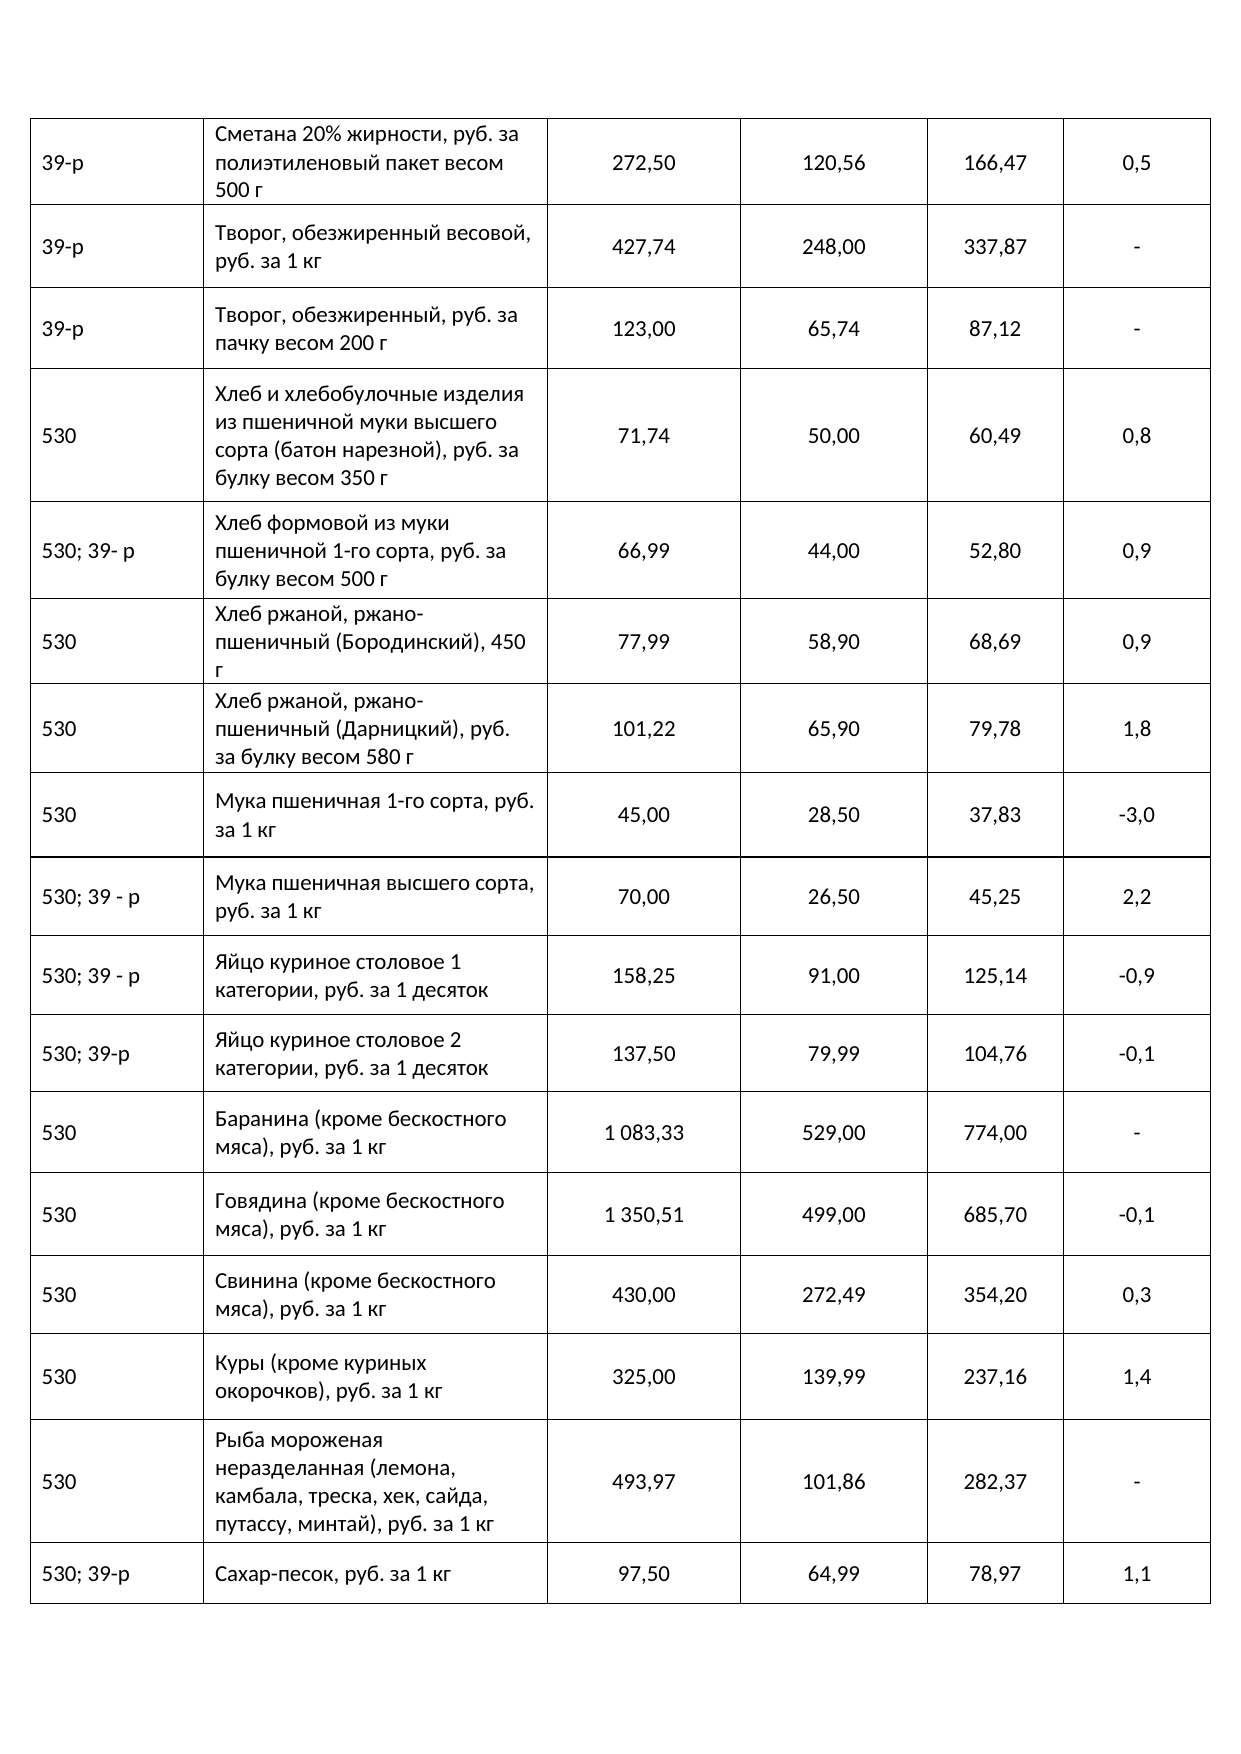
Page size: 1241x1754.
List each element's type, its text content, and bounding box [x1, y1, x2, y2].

table_cell 125,14 [928, 936, 1063, 1014]
table_cell 530 [31, 773, 203, 856]
table_cell 120,56 [741, 119, 927, 204]
table_cell Яйцо куриное столовое 1 категории, руб. за 1 десяток [204, 936, 547, 1014]
table_cell 26,50 [741, 858, 927, 934]
table_cell Хлеб ржаной, ржано-пшеничный (Дарницкий), руб. за булку весом 580 г [204, 684, 547, 772]
table_cell 71,74 [548, 369, 740, 501]
table_cell 325,00 [548, 1334, 740, 1419]
table_cell Баранина (кроме бескостного мяса), руб. за 1 кг [204, 1092, 547, 1172]
table_cell 39-р [31, 119, 203, 204]
table_cell 158,25 [548, 936, 740, 1014]
table_cell 45,00 [548, 773, 740, 856]
table_cell Хлеб ржаной, ржано-пшеничный (Бородинский), 450 г [204, 599, 547, 683]
table_cell 530 [31, 1256, 203, 1333]
table_cell 44,00 [741, 502, 927, 598]
table_cell 65,74 [741, 288, 927, 368]
table_cell 530 [31, 684, 203, 772]
table_cell Творог, обезжиренный весовой, руб. за 1 кг [204, 205, 547, 287]
table_cell 530; 39-р [31, 1015, 203, 1091]
table_cell 77,99 [548, 599, 740, 683]
table_cell 529,00 [741, 1092, 927, 1172]
table_cell Мука пшеничная 1-го сорта, руб. за 1 кг [204, 773, 547, 856]
table_cell 0,9 [1064, 502, 1210, 598]
table_cell 0,9 [1064, 599, 1210, 683]
table_cell 39-р [31, 288, 203, 368]
table_cell Рыба мороженая неразделанная (лемона, камбала, треска, хек, сайда, путассу, минтай), руб. за 1 кг [204, 1420, 547, 1542]
table_cell 272,50 [548, 119, 740, 204]
table_cell 530; 39 - р [31, 858, 203, 934]
table_cell 272,49 [741, 1256, 927, 1333]
table_cell -0,1 [1064, 1173, 1210, 1255]
table_cell Сахар-песок, руб. за 1 кг [204, 1543, 547, 1603]
table_cell 530 [31, 599, 203, 683]
table_cell Куры (кроме куриных окорочков), руб. за 1 кг [204, 1334, 547, 1419]
table_cell 91,00 [741, 936, 927, 1014]
table_cell 79,99 [741, 1015, 927, 1091]
table_cell 39-р [31, 205, 203, 287]
table_cell 50,00 [741, 369, 927, 501]
table_cell 2,2 [1064, 858, 1210, 934]
table_cell 123,00 [548, 288, 740, 368]
table_cell 37,83 [928, 773, 1063, 856]
table_cell 427,74 [548, 205, 740, 287]
table_cell -3,0 [1064, 773, 1210, 856]
table_cell 499,00 [741, 1173, 927, 1255]
table_cell Яйцо куриное столовое 2 категории, руб. за 1 десяток [204, 1015, 547, 1091]
table_cell 1 350,51 [548, 1173, 740, 1255]
table_cell 530 [31, 1092, 203, 1172]
table_cell 530 [31, 1420, 203, 1542]
table_cell 66,99 [548, 502, 740, 598]
table_cell 685,70 [928, 1173, 1063, 1255]
table_cell 530; 39- р [31, 502, 203, 598]
table_cell - [1064, 288, 1210, 368]
table_cell 70,00 [548, 858, 740, 934]
table_cell Творог, обезжиренный, руб. за пачку весом 200 г [204, 288, 547, 368]
table_cell 774,00 [928, 1092, 1063, 1172]
table_cell 1 083,33 [548, 1092, 740, 1172]
table_cell 139,99 [741, 1334, 927, 1419]
table_cell - [1064, 205, 1210, 287]
table_cell 530 [31, 1173, 203, 1255]
table_cell Говядина (кроме бескостного мяса), руб. за 1 кг [204, 1173, 547, 1255]
table_cell 493,97 [548, 1420, 740, 1542]
table_cell 79,78 [928, 684, 1063, 772]
table_cell Сметана 20% жирности, руб. за полиэтиленовый пакет весом 500 г [204, 119, 547, 204]
table_cell 1,1 [1064, 1543, 1210, 1603]
table_cell 237,16 [928, 1334, 1063, 1419]
table_cell 1,8 [1064, 684, 1210, 772]
table_cell 530 [31, 1334, 203, 1419]
table_cell 104,76 [928, 1015, 1063, 1091]
table_cell - [1064, 1092, 1210, 1172]
table_cell 28,50 [741, 773, 927, 856]
table_cell 68,69 [928, 599, 1063, 683]
table_cell 52,80 [928, 502, 1063, 598]
table_cell 166,47 [928, 119, 1063, 204]
table_cell 530; 39 - р [31, 936, 203, 1014]
table_cell 101,22 [548, 684, 740, 772]
table_cell 530; 39-р [31, 1543, 203, 1603]
table_cell 58,90 [741, 599, 927, 683]
table_cell 530 [31, 369, 203, 501]
table_cell 65,90 [741, 684, 927, 772]
table_cell 87,12 [928, 288, 1063, 368]
table_cell 248,00 [741, 205, 927, 287]
table_cell 45,25 [928, 858, 1063, 934]
table_cell -0,1 [1064, 1015, 1210, 1091]
table_cell 1,4 [1064, 1334, 1210, 1419]
table_cell 97,50 [548, 1543, 740, 1603]
table_cell 60,49 [928, 369, 1063, 501]
table_cell 0,5 [1064, 119, 1210, 204]
table_cell 354,20 [928, 1256, 1063, 1333]
table_cell 137,50 [548, 1015, 740, 1091]
table_cell 0,8 [1064, 369, 1210, 501]
table_cell 78,97 [928, 1543, 1063, 1603]
table_cell 430,00 [548, 1256, 740, 1333]
table_cell 101,86 [741, 1420, 927, 1542]
table_cell 337,87 [928, 205, 1063, 287]
table_cell - [1064, 1420, 1210, 1542]
table_cell Свинина (кроме бескостного мяса), руб. за 1 кг [204, 1256, 547, 1333]
table_cell 282,37 [928, 1420, 1063, 1542]
table_cell 64,99 [741, 1543, 927, 1603]
table_cell Мука пшеничная высшего сорта, руб. за 1 кг [204, 858, 547, 934]
table_cell -0,9 [1064, 936, 1210, 1014]
table_cell 0,3 [1064, 1256, 1210, 1333]
table_cell Хлеб и хлебобулочные изделия из пшеничной муки высшего сорта (батон нарезной), руб. за булку весом 350 г [204, 369, 547, 501]
table_cell Хлеб формовой из муки пшеничной 1-го сорта, руб. за булку весом 500 г [204, 502, 547, 598]
